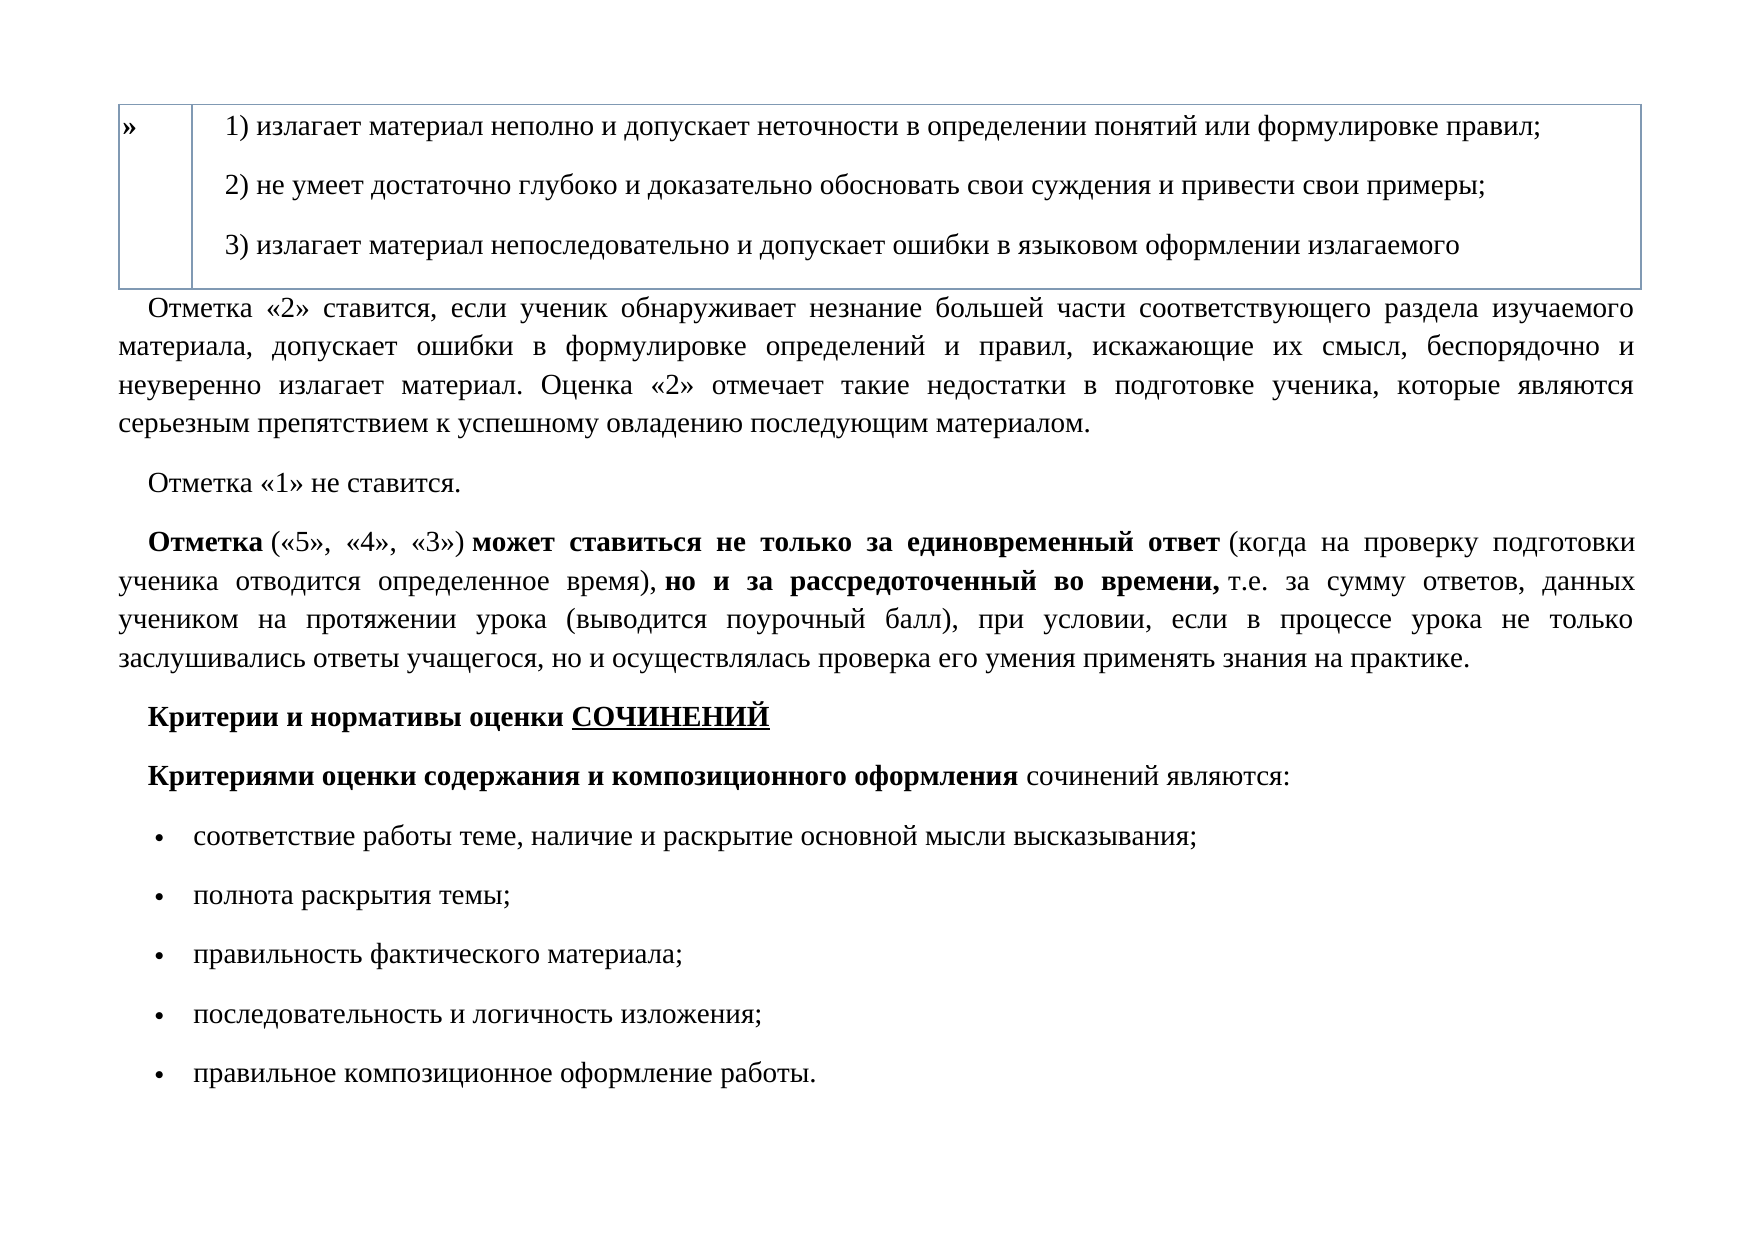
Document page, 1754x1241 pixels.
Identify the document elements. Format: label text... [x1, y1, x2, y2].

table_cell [193, 105, 1640, 288]
list последовательность и логичность изложения; [156, 996, 1636, 1029]
list соответствие работы теме, наличие и раскрытие основной мысли высказывания; [156, 818, 1636, 851]
table_cell «3» [120, 105, 191, 288]
text Отметка («5», «4», «3») может ставиться не только за единовременный ответ (когда на проверку подготовки ученика отводится определенное время), но и за рассредоточенный во времени, т.е. за сумму ответов, данных учеником на протяжении урока (выводится поурочный балл), при условии, если в процессе урока не только заслушивались ответы учащегося, но и осуществлялась проверка его умения применять знания на практике. [118, 524, 1636, 673]
text Отметка «1» не ставится. [118, 465, 1636, 498]
list правильность фактического материала; [156, 937, 1636, 970]
list полнота раскрытия темы; [156, 877, 1636, 911]
text Критериями оценки содержания и композиционного оформления сочинений являются: [118, 758, 1636, 792]
text Критерии и нормативы оценки СОЧИНЕНИЙ [118, 699, 1636, 733]
list правильное композиционное оформление работы. [156, 1055, 1636, 1089]
text Отметка «2» ставится, если ученик обнаруживает незнание большей части соответствующего раздела изучаемого материала, допускает ошибки в формулировке определений и правил, искажающие их смысл, беспорядочно и неуверенно излагает материал. Оценка «2» отмечает такие недостатки в подготовке ученика, которые являются серьезным препятствием к успешному овладению последующим материалом. [118, 290, 1636, 439]
